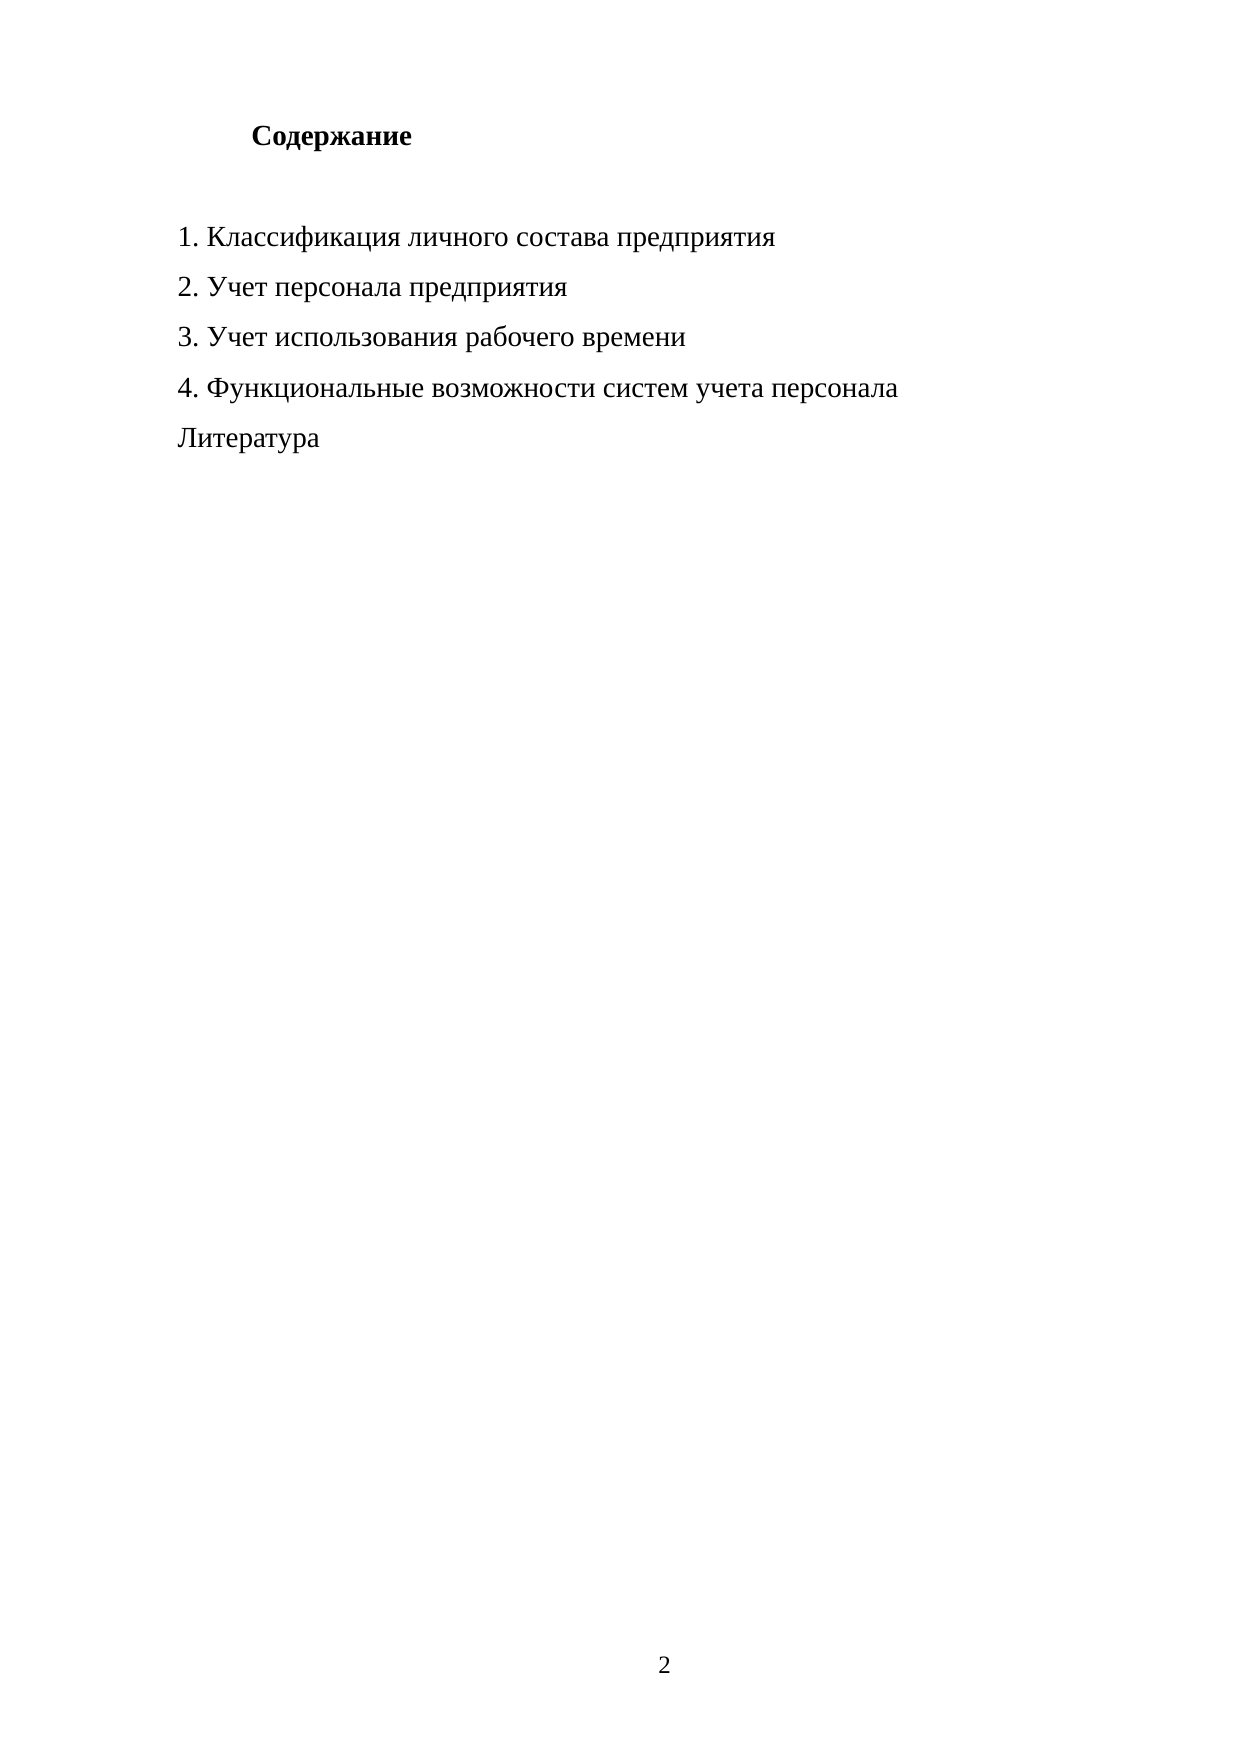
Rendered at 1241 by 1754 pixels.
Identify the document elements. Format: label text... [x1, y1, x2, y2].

text Содержание [177, 118, 1152, 152]
text 3. Учет использования рабочего времени [177, 319, 1152, 353]
text Литература [177, 420, 1152, 453]
text 4. Функциональные возможности систем учета персонала [177, 370, 1152, 403]
text 1. Классификация личного состава предприятия [177, 219, 1152, 252]
text 2. Учет персонала предприятия [177, 269, 1152, 303]
